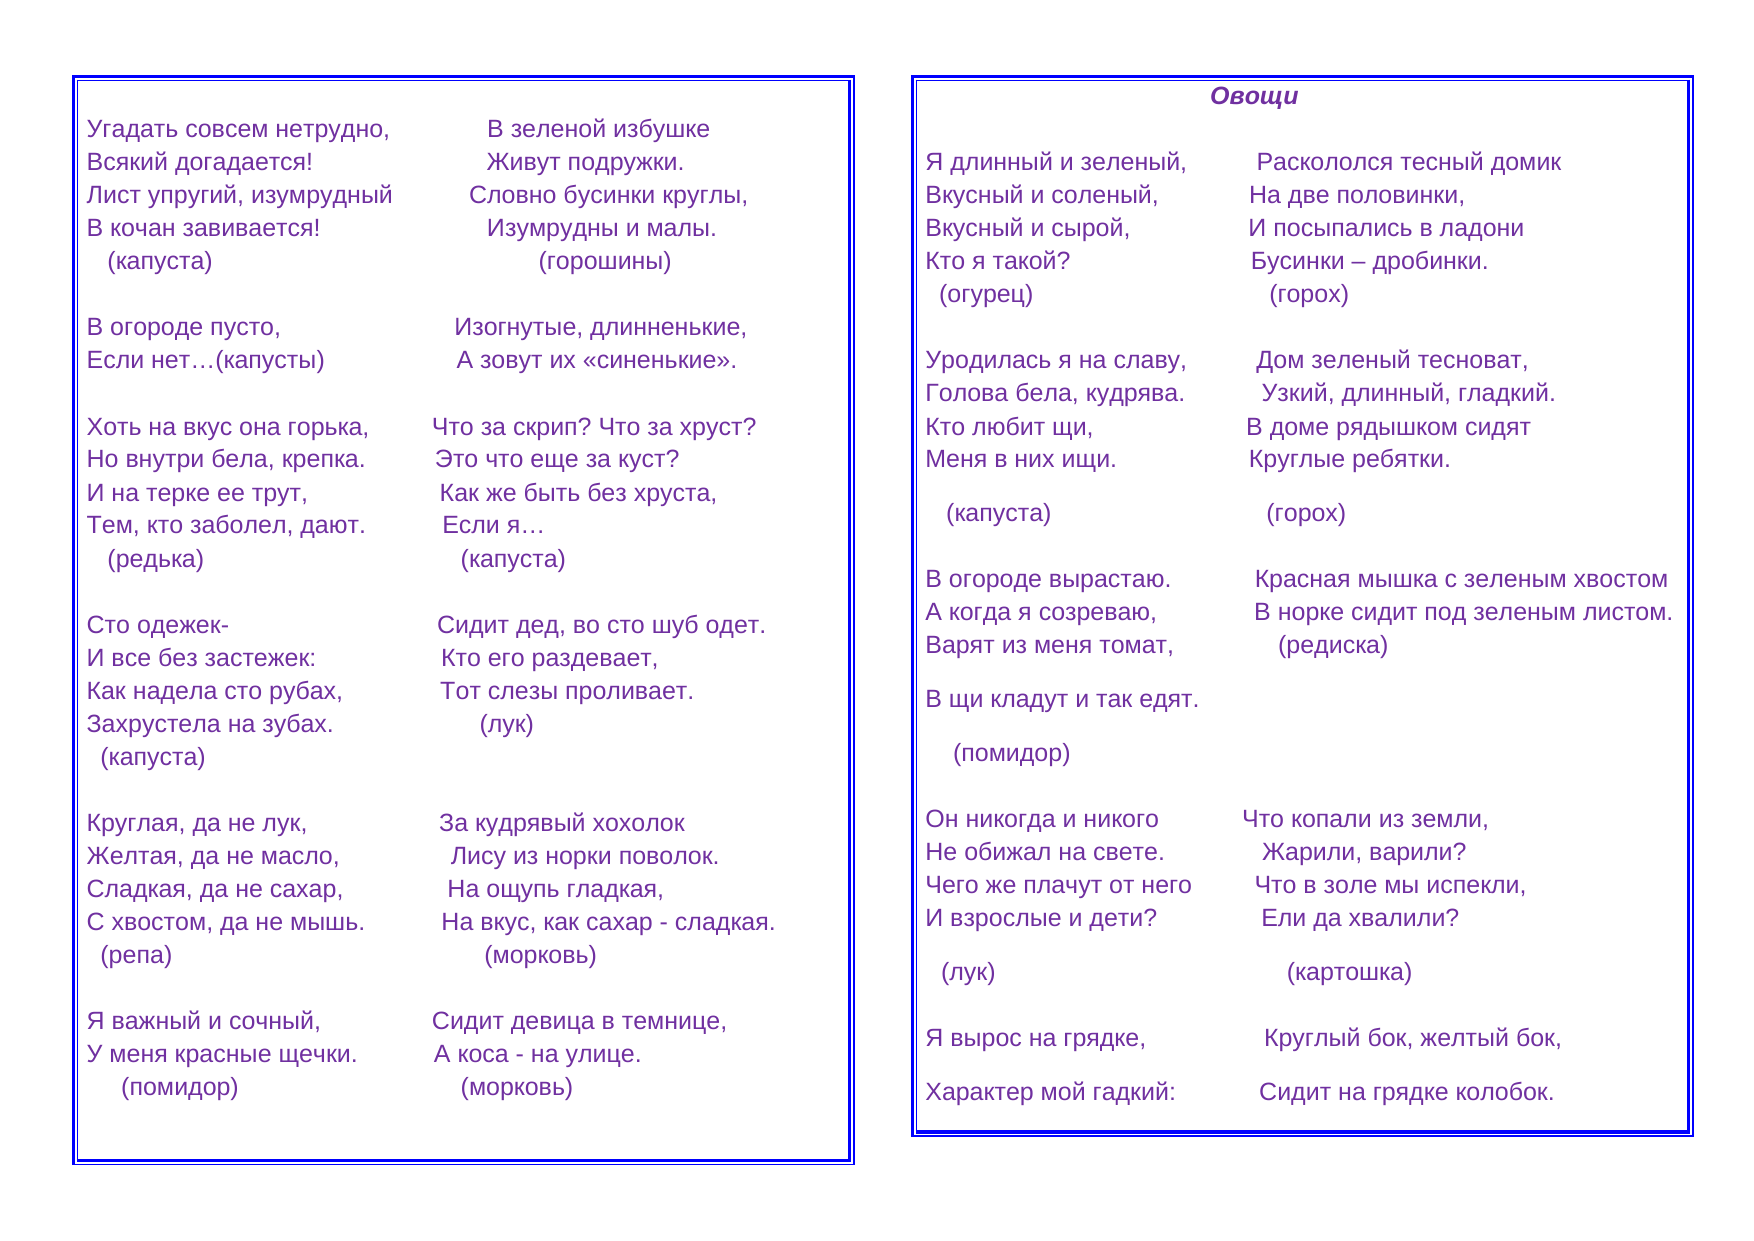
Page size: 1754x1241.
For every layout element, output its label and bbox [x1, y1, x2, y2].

table_cell [78, 81, 848, 1159]
table_cell [917, 81, 1687, 1130]
